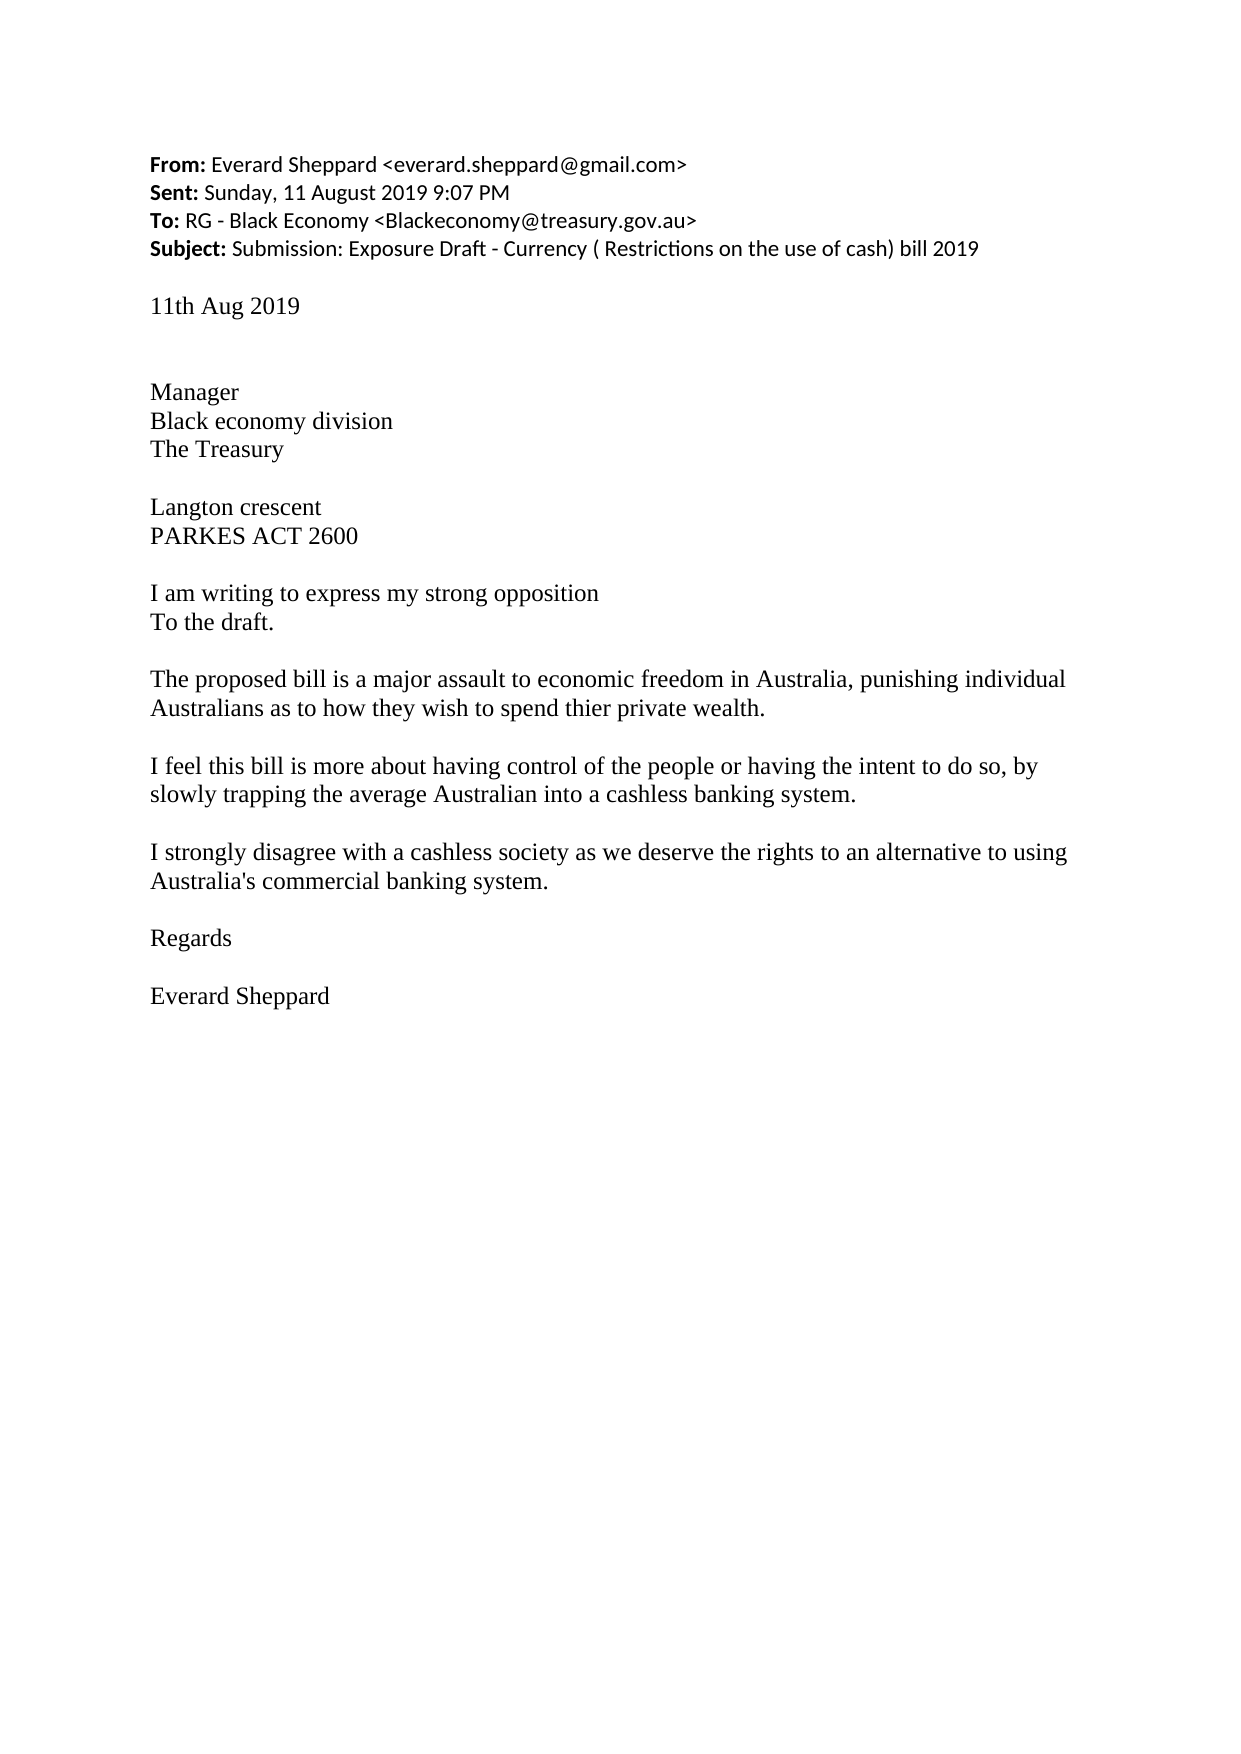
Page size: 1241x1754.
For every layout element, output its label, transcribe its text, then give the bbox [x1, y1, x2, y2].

text 11th Aug 2019 [150, 291, 1090, 319]
text I strongly disagree with a cashless society as we deserve the rights to an alternative to using Australia's commercial banking system. [150, 837, 1090, 894]
text PARKES ACT 2600 [150, 521, 1090, 549]
text I am writing to express my strong opposition [150, 578, 1090, 607]
text Langton crescent [150, 492, 1090, 521]
text The Treasury [150, 434, 1090, 463]
text Manager [150, 377, 1090, 406]
text I feel this bill is more about having control of the people or having the intent to do so, by slowly trapping the average Australian into a cashless banking system. [150, 751, 1090, 808]
text Black economy division [150, 406, 1090, 434]
text Everard Sheppard [150, 981, 1090, 1009]
text From: Everard Sheppard <everard.sheppard@gmail.com> Sent: Sunday, 11 August 2019 9:07 PM To: RG - Black Economy <Blackeconomy@treasury.gov.au> Subject: Submission: Exposure Draft - Currency ( Restrictions on the use of cash) bill 2019 [150, 150, 1090, 262]
text The proposed bill is a major assault to economic freedom in Australia, punishing individual Australians as to how they wish to spend thier private wealth. [150, 664, 1090, 722]
text To the draft. [150, 607, 1090, 636]
text Regards [150, 923, 1090, 952]
